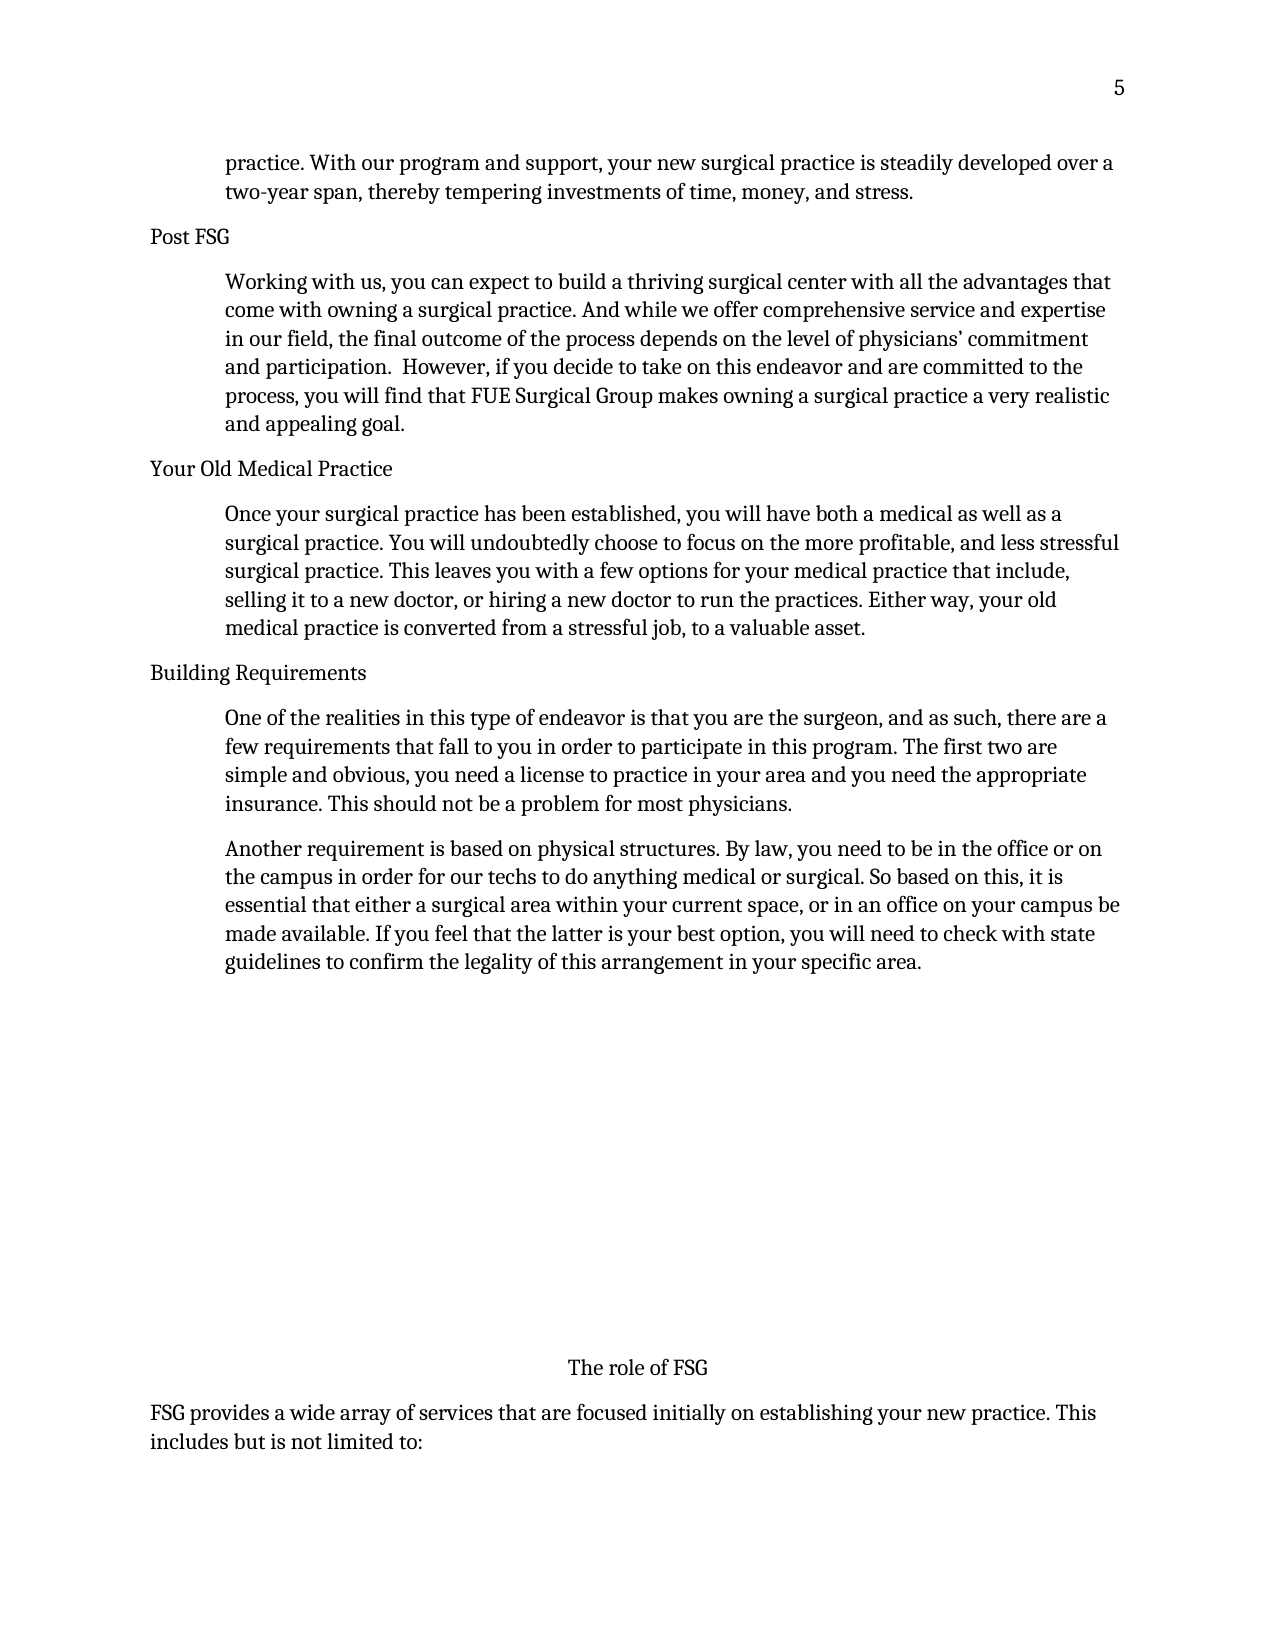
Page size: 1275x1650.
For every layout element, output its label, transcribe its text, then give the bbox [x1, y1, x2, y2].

text Building Requirements [150, 660, 1125, 686]
text Your Old Medical Practice [150, 456, 1125, 482]
text Once your surgical practice has been established, you will have both a medical as well as a surgical practice. You will undoubtedly choose to focus on the more profitable, and less stressful surgical practice. This leaves you with a few options for your medical practice that include, selling it to a new doctor, or hiring a new doctor to run the practices. Either way, your old medical practice is converted from a stressful job, to a valuable asset. [225, 501, 1125, 641]
text The role of FSG [150, 1355, 1125, 1381]
text FSG provides a wide array of services that are focused initially on establishing your new practice. This includes but is not limited to: [150, 1400, 1125, 1455]
text Working with us, you can expect to build a thriving surgical center with all the advantages that come with owning a surgical practice. And while we offer comprehensive service and expertise in our field, the final outcome of the process depends on the level of physicians’ commitment and participation. However, if you decide to take on this endeavor and are committed to the process, you will find that FUE Surgical Group makes owning a surgical practice a very realistic and appealing goal. [225, 269, 1125, 437]
text Post FSG [150, 223, 1125, 250]
text Another requirement is based on physical structures. By law, you need to be in the office or on the campus in order for our techs to do anything medical or surgical. So based on this, it is essential that either a surgical area within your current space, or in an office on your campus be made available. If you feel that the latter is your best option, you will need to check with state guidelines to confirm the legality of this arrangement in your specific area. [225, 835, 1125, 976]
text One of the realities in this type of endeavor is that you are the surgeon, and as such, there are a few requirements that fall to you in order to participate in this program. The first two are simple and obvious, you need a license to practice in your area and you need the appropriate insurance. This should not be a problem for most physicians. [225, 705, 1125, 817]
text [225, 150, 1125, 205]
